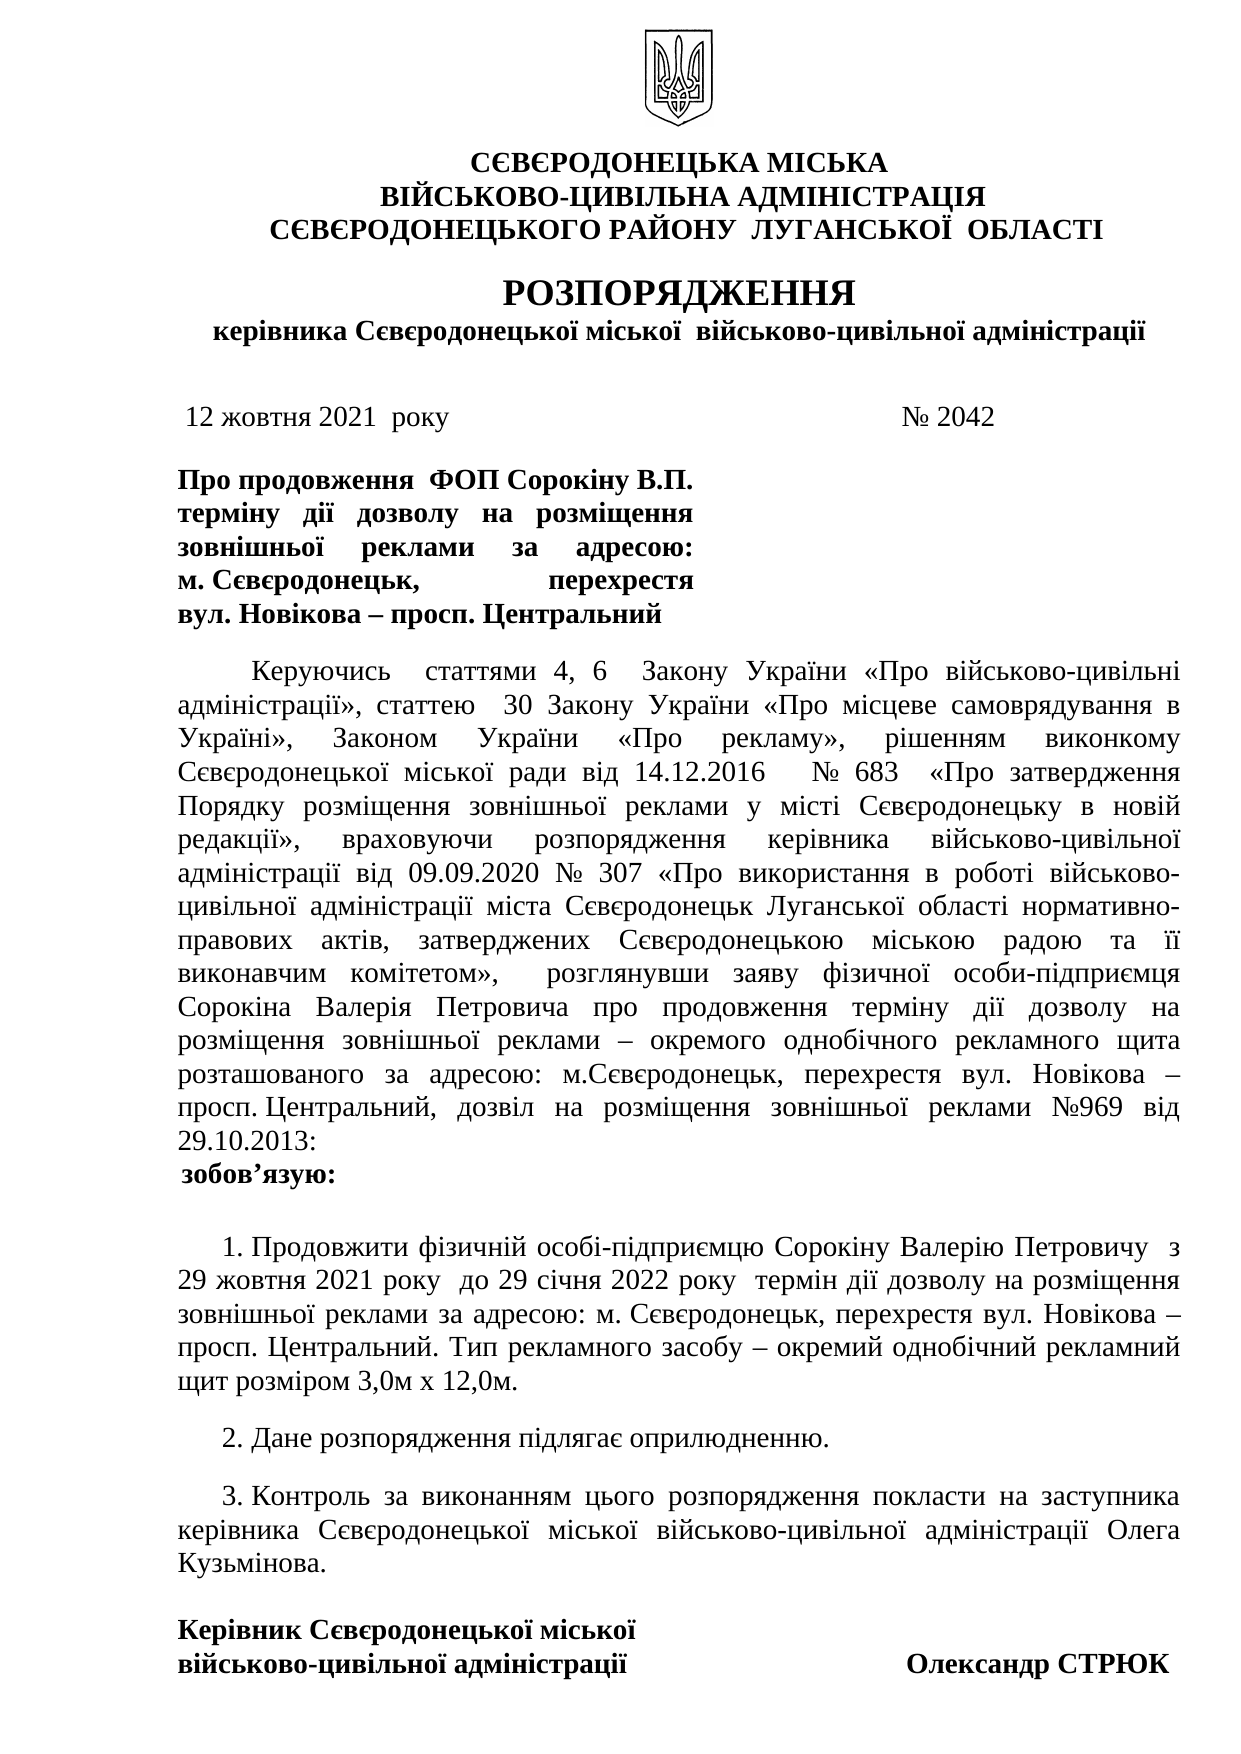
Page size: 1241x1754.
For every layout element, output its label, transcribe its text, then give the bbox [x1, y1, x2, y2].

text 12 жовтня 2021 року № 2042 [177, 399, 1181, 433]
text керівника Сєвєродонецької міської військово-цивільної адміністрації [177, 313, 1181, 347]
title РОЗПОРЯДЖЕННЯ [177, 270, 1181, 313]
text Про продовження ФОП Сорокіну В.П. терміну дії дозволу на розміщення зовнішньої реклами за адресою: м. Сєвєродонецьк, перехрестя вул. Новікова – просп. Центральний [177, 462, 694, 629]
list Дане розпорядження підлягає оприлюдненню. [177, 1421, 1181, 1454]
text Керівник Сєвєродонецької міської [177, 1612, 1181, 1646]
text СЄВЄРОДОНЕЦЬКОГО РАЙОНУ ЛУГАНСЬКОЇ ОБЛАСТІ [177, 212, 1181, 246]
text ВІЙСЬКОВО-ЦИВІЛЬНА АДМІНІСТРАЦІЯ [177, 179, 1181, 212]
text зобов’язую: [181, 1157, 1181, 1190]
list Продовжити фізичній особі-підприємцю Сорокіну Валерію Петровичу з 29 жовтня 2021 року до 29 січня 2022 року термін дії дозволу на розміщення зовнішньої реклами за адресою: м. Сєвєродонецьк, перехрестя вул. Новікова – просп. Центральний. Тип рекламного засобу – окремий однобічний рекламний щит розміром 3,0м х 12,0м. [177, 1229, 1181, 1397]
text військово-цивільної адміністрації Олександр СТРЮК [177, 1646, 1181, 1679]
text Керуючись статтями 4, 6 Закону України «Про військово-цивільні адміністрації», статтею 30 Закону України «Про місцеве самоврядування в Україні», Законом України «Про рекламу», рішенням виконкому Сєвєродонецької міської ради від 14.12.2016 № 683 «Про затвердження Порядку розміщення зовнішньої реклами у місті Сєвєродонецьку в новій редакції», враховуючи розпорядження керівника військово-цивільної адміністрації від 09.09.2020 № 307 «Про використання в роботі військово-цивільної адміністрації міста Сєвєродонецьк Луганської області нормативно-правових актів, затверджених Сєвєродонецькою міською радою та її виконавчим комітетом», розглянувши заяву фізичної особи-підприємця Сорокіна Валерія Петровича про продовження терміну дії дозволу на розміщення зовнішньої реклами – окремого однобічного рекламного щита розташованого за адресою: м.Сєвєродонецьк, перехрестя вул. Новікова – просп. Центральний, дозвіл на розміщення зовнішньої реклами №969 від 29.10.2013: [177, 653, 1181, 1157]
text СЄВЄРОДОНЕЦЬКА МІСЬКА [177, 145, 1181, 179]
list Контроль за виконанням цього розпорядження покласти на заступника керівника Сєвєродонецької міської військово-цивільної адміністрації Олега Кузьмінова. [177, 1478, 1181, 1579]
